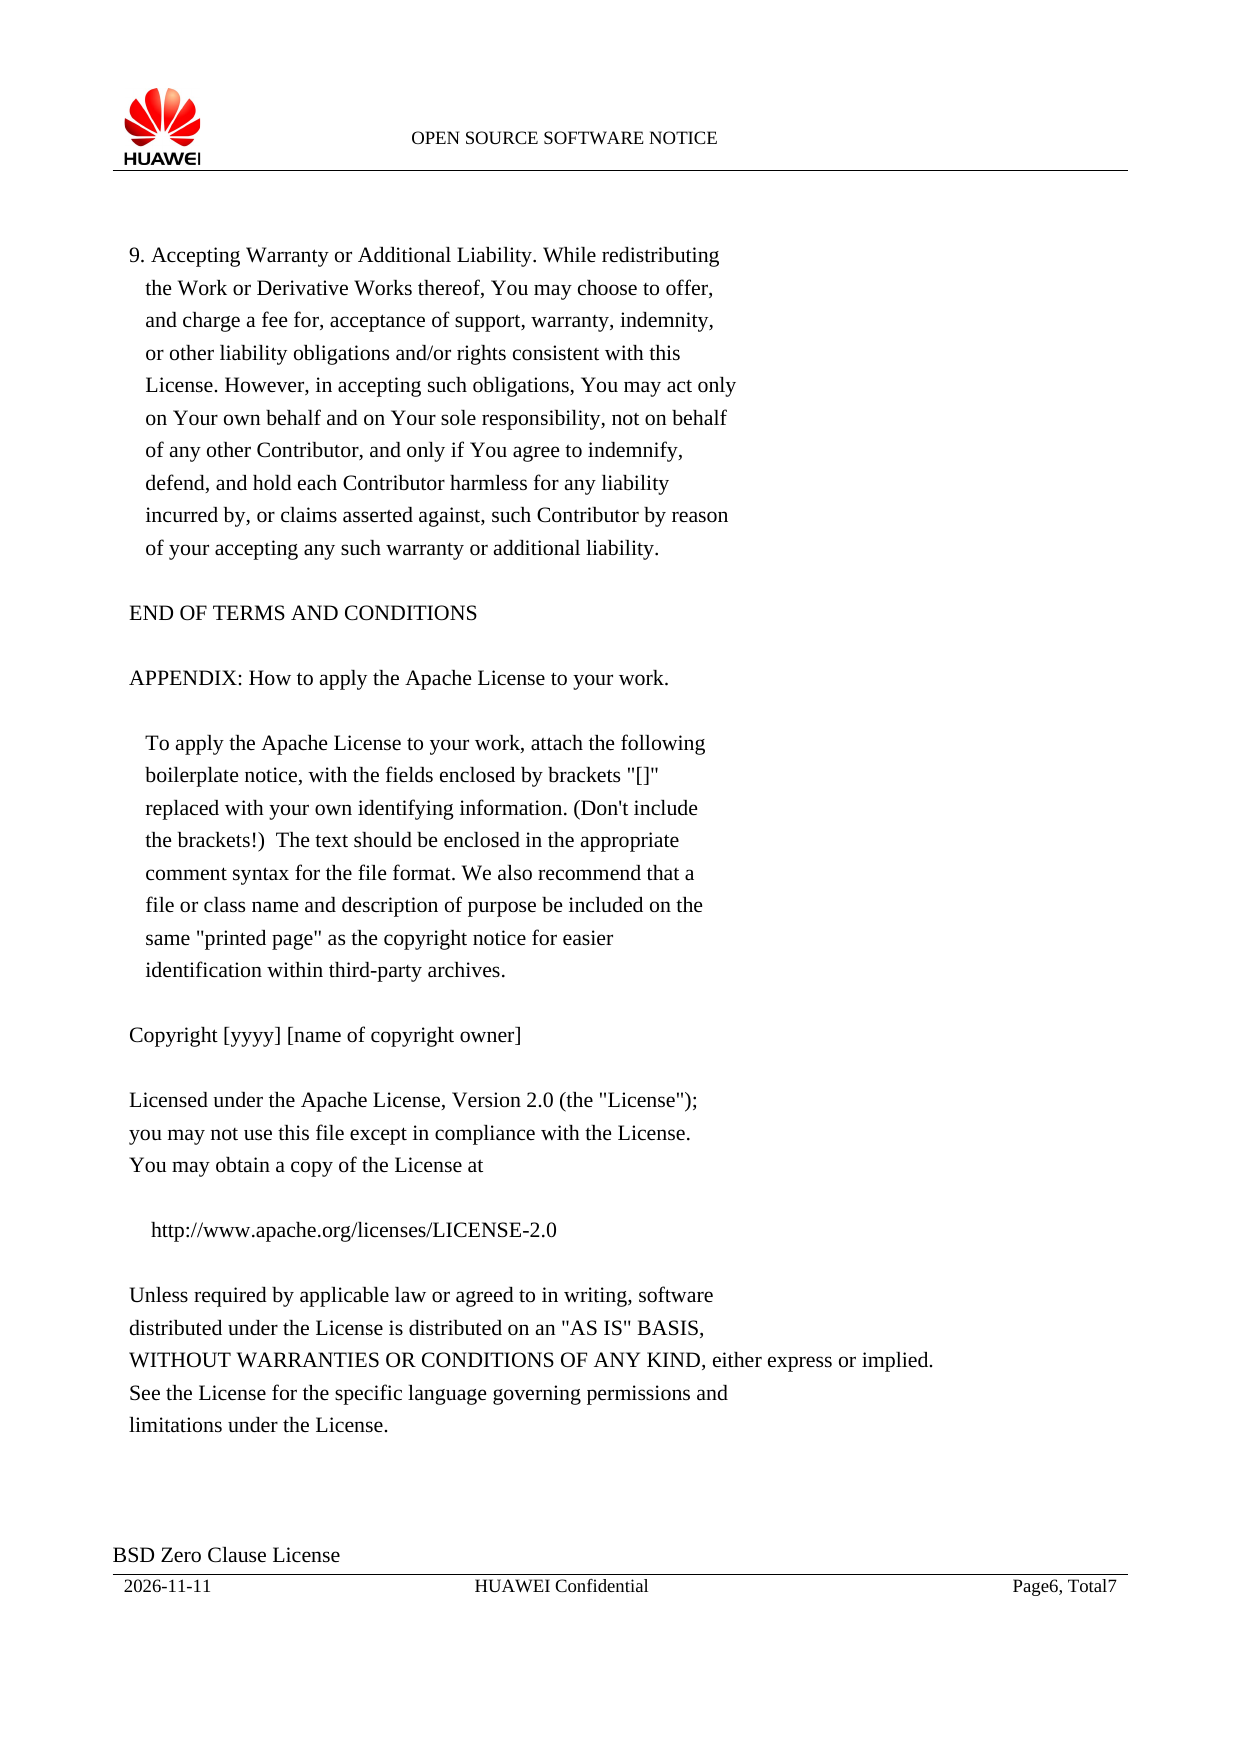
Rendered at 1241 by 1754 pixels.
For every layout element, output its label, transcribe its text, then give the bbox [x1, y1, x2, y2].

picture [124, 88, 201, 165]
